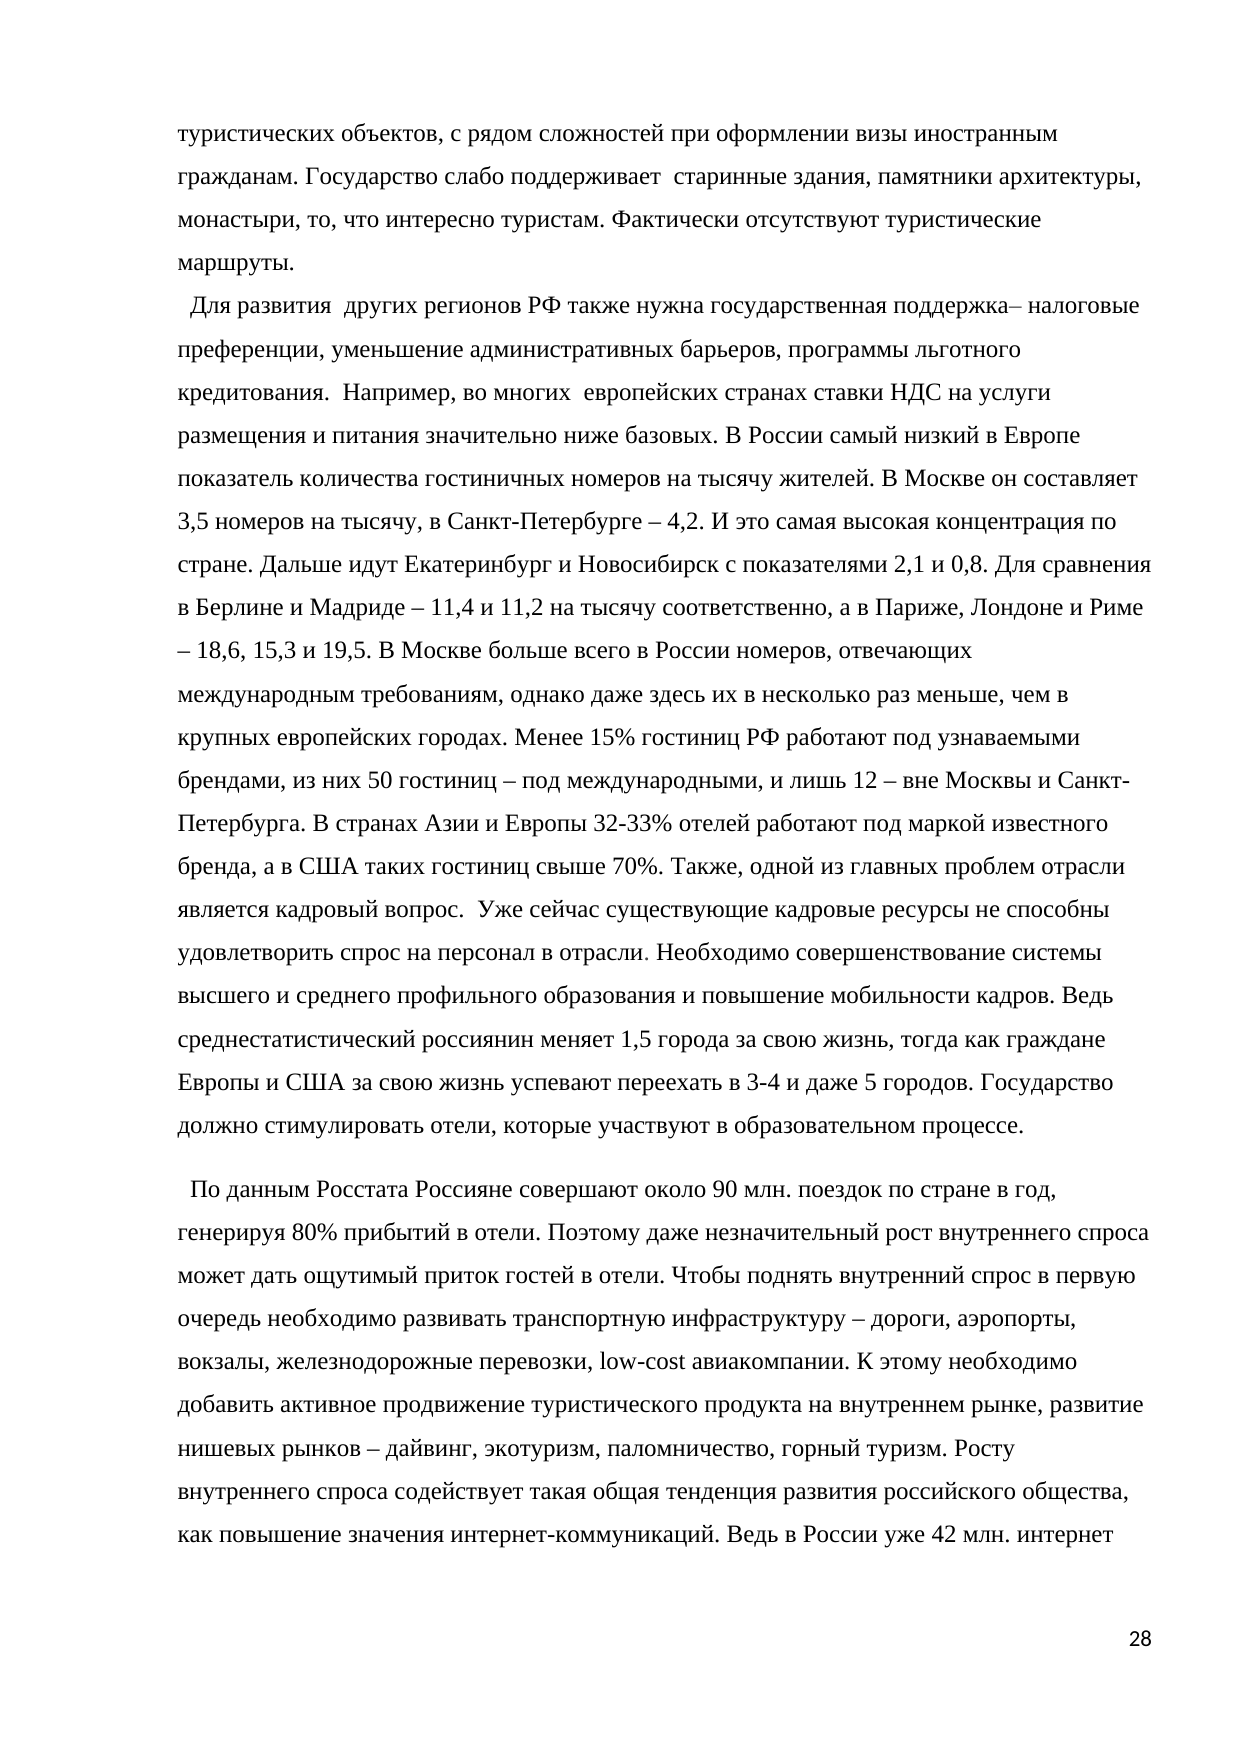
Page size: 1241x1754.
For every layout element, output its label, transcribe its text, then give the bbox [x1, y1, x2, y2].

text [177, 1174, 1152, 1548]
text Для развития других регионов РФ также нужна государственная поддержка– налоговые преференции, уменьшение административных барьеров, программы льготного кредитования. Например, во многих европейских странах ставки НДС на услуги размещения и питания значительно ниже базовых. В России самый низкий в Европе показатель количества гостиничных номеров на тысячу жителей. В Москве он составляет 3,5 номеров на тысячу, в Санкт-Петербурге – 4,2. И это самая высокая концентрация по стране. Дальше идут Екатеринбург и Новосибирск с показателями 2,1 и 0,8. Для сравнения в Берлине и Мадриде – 11,4 и 11,2 на тысячу соответственно, а в Париже, Лондоне и Риме – 18,6, 15,3 и 19,5. В Москве больше всего в России номеров, отвечающих международным требованиям, однако даже здесь их в несколько раз меньше, чем в крупных европейских городах. Менее 15% гостиниц РФ работают под узнаваемыми брендами, из них 50 гостиниц – под международными, и лишь 12 – вне Москвы и Санкт-Петербурга. В странах Азии и Европы 32-33% отелей работают под маркой известного бренда, а в США таких гостиниц свыше 70%. Также, одной из главных проблем отрасли является кадровый вопрос. Уже сейчас существующие кадровые ресурсы не способны удовлетворить спрос на персонал в отрасли. Необходимо совершенствование системы высшего и среднего профильного образования и повышение мобильности кадров. Ведь среднестатистический россиянин меняет 1,5 города за свою жизнь, тогда как граждане Европы и США за свою жизнь успевают переехать в 3-4 и даже 5 городов. Государство должно стимулировать отели, которые участвуют в образовательном процессе. [177, 291, 1152, 1139]
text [177, 118, 1152, 276]
